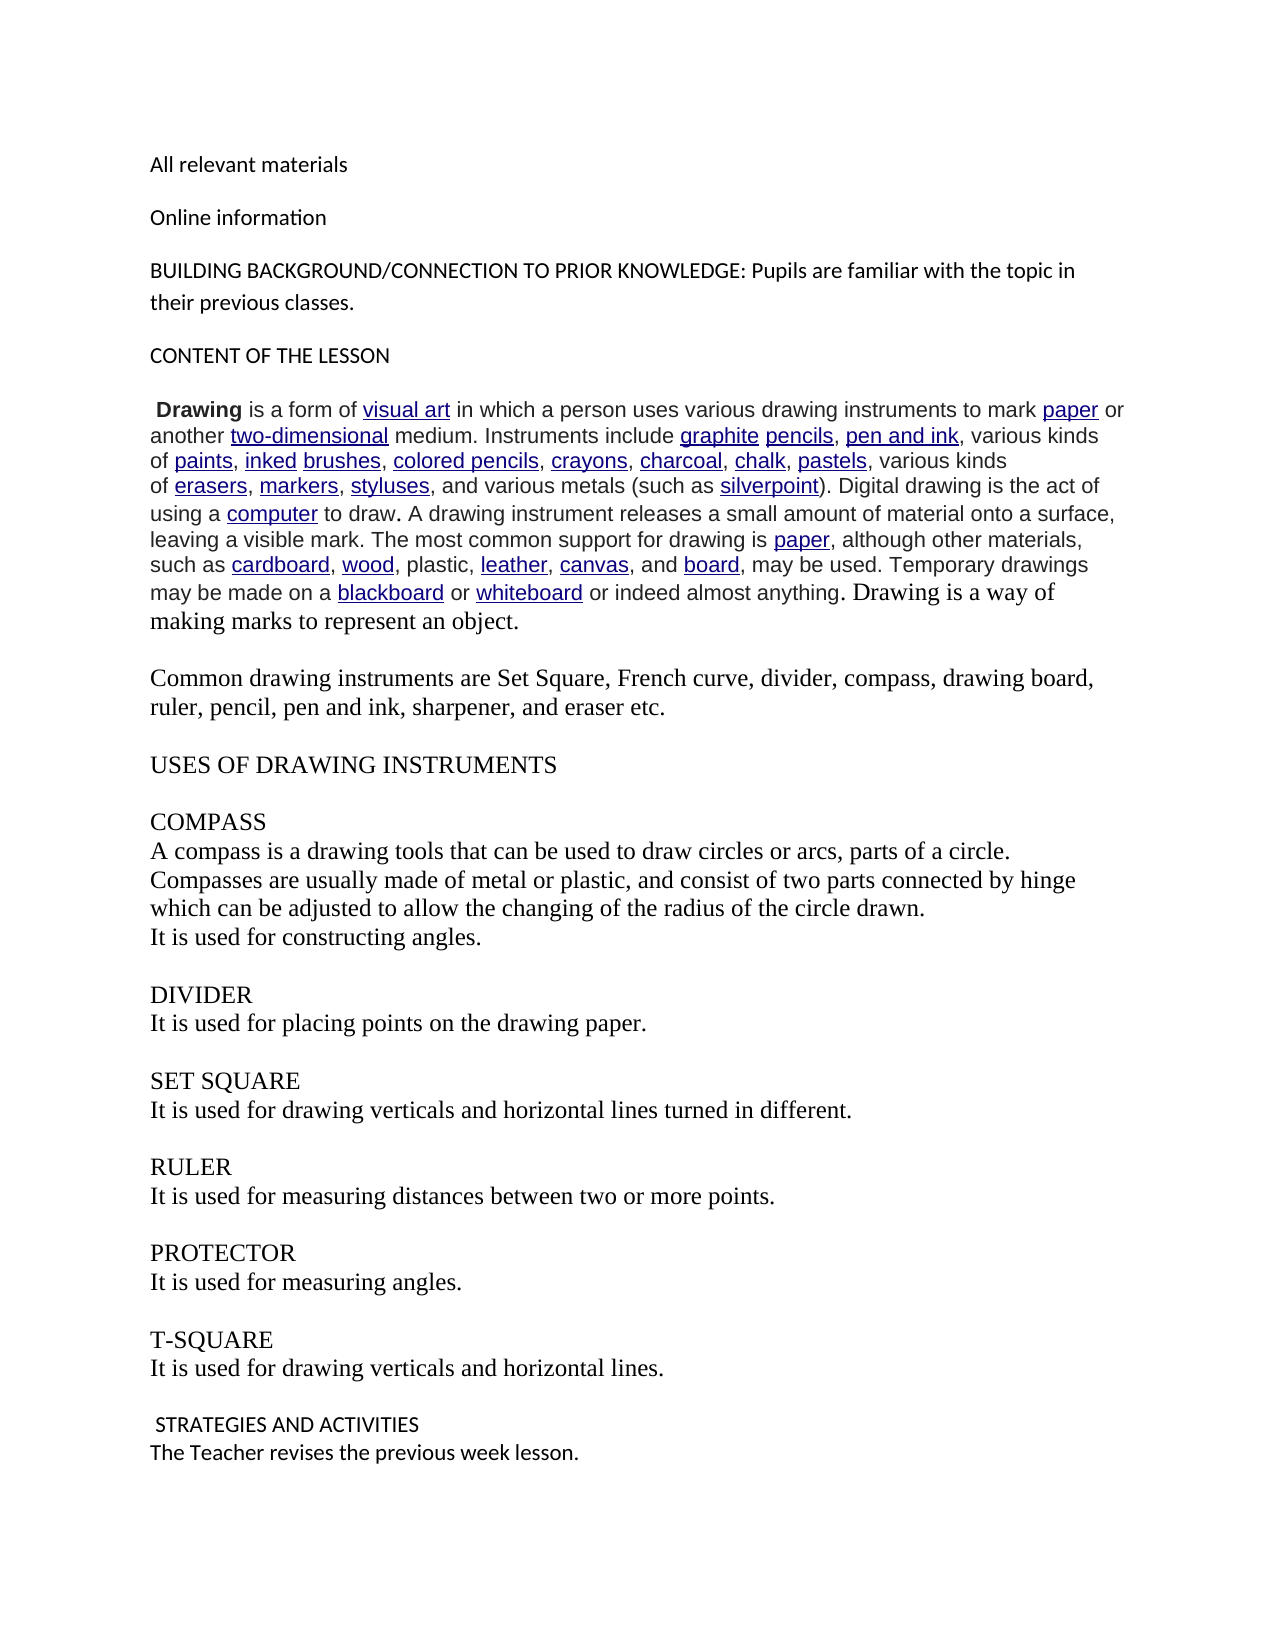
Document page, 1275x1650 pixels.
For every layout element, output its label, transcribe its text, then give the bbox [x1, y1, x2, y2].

text T-SQUARE [150, 1325, 1125, 1353]
text The Teacher revises the previous week lesson. [150, 1438, 1125, 1466]
text Common drawing instruments are Set Square, French curve, divider, compass, drawing board, ruler, pencil, pen and ink, sharpener, and eraser etc. [150, 663, 1125, 721]
text All relevant materials [150, 150, 1125, 178]
text It is used for measuring distances between two or more points. [150, 1181, 1125, 1210]
text It is used for placing points on the drawing paper. [150, 1008, 1125, 1037]
text DIVIDER [150, 980, 1125, 1008]
text It is used for drawing verticals and horizontal lines turned in different. [150, 1095, 1125, 1123]
text Drawing is a form of visual art in which a person uses various drawing instruments to mark paper or another two-dimensional medium. Instruments include graphite pencils, pen and ink, various kinds of paints, inked brushes, colored pencils, crayons, charcoal, chalk, pastels, various kinds of erasers, markers, styluses, and various metals (such as silverpoint). Digital drawing is the act of using a computer to draw. A drawing instrument releases a small amount of material onto a surface, leaving a visible mark. The most common support for drawing is paper, although other materials, such as cardboard, wood, plastic, leather, canvas, and board, may be used. Temporary drawings may be made on a blackboard or whiteboard or indeed almost anything. Drawing is a way of making marks to represent an object. [150, 397, 1125, 635]
text PROTECTOR [150, 1238, 1125, 1267]
text CONTENT OF THE LESSON [150, 341, 1125, 369]
text RULER [150, 1152, 1125, 1181]
text SET SQUARE [150, 1066, 1125, 1095]
text USES OF DRAWING INSTRUMENTS [150, 750, 1125, 778]
text COMPASS [150, 807, 1125, 836]
text STRATEGIES AND ACTIVITIES [150, 1410, 1125, 1438]
text It is used for measuring angles. [150, 1267, 1125, 1296]
text BUILDING BACKGROUND/CONNECTION TO PRIOR KNOWLEDGE: Pupils are familiar with the topic in their previous classes. [150, 256, 1125, 316]
text It is used for constructing angles. [150, 922, 1125, 951]
text A compass is a drawing tools that can be used to draw circles or arcs, parts of a circle. Compasses are usually made of metal or plastic, and consist of two parts connected by hinge which can be adjusted to allow the changing of the radius of the circle drawn. [150, 836, 1125, 922]
text Online information [150, 203, 1125, 231]
text It is used for drawing verticals and horizontal lines. [150, 1353, 1125, 1382]
